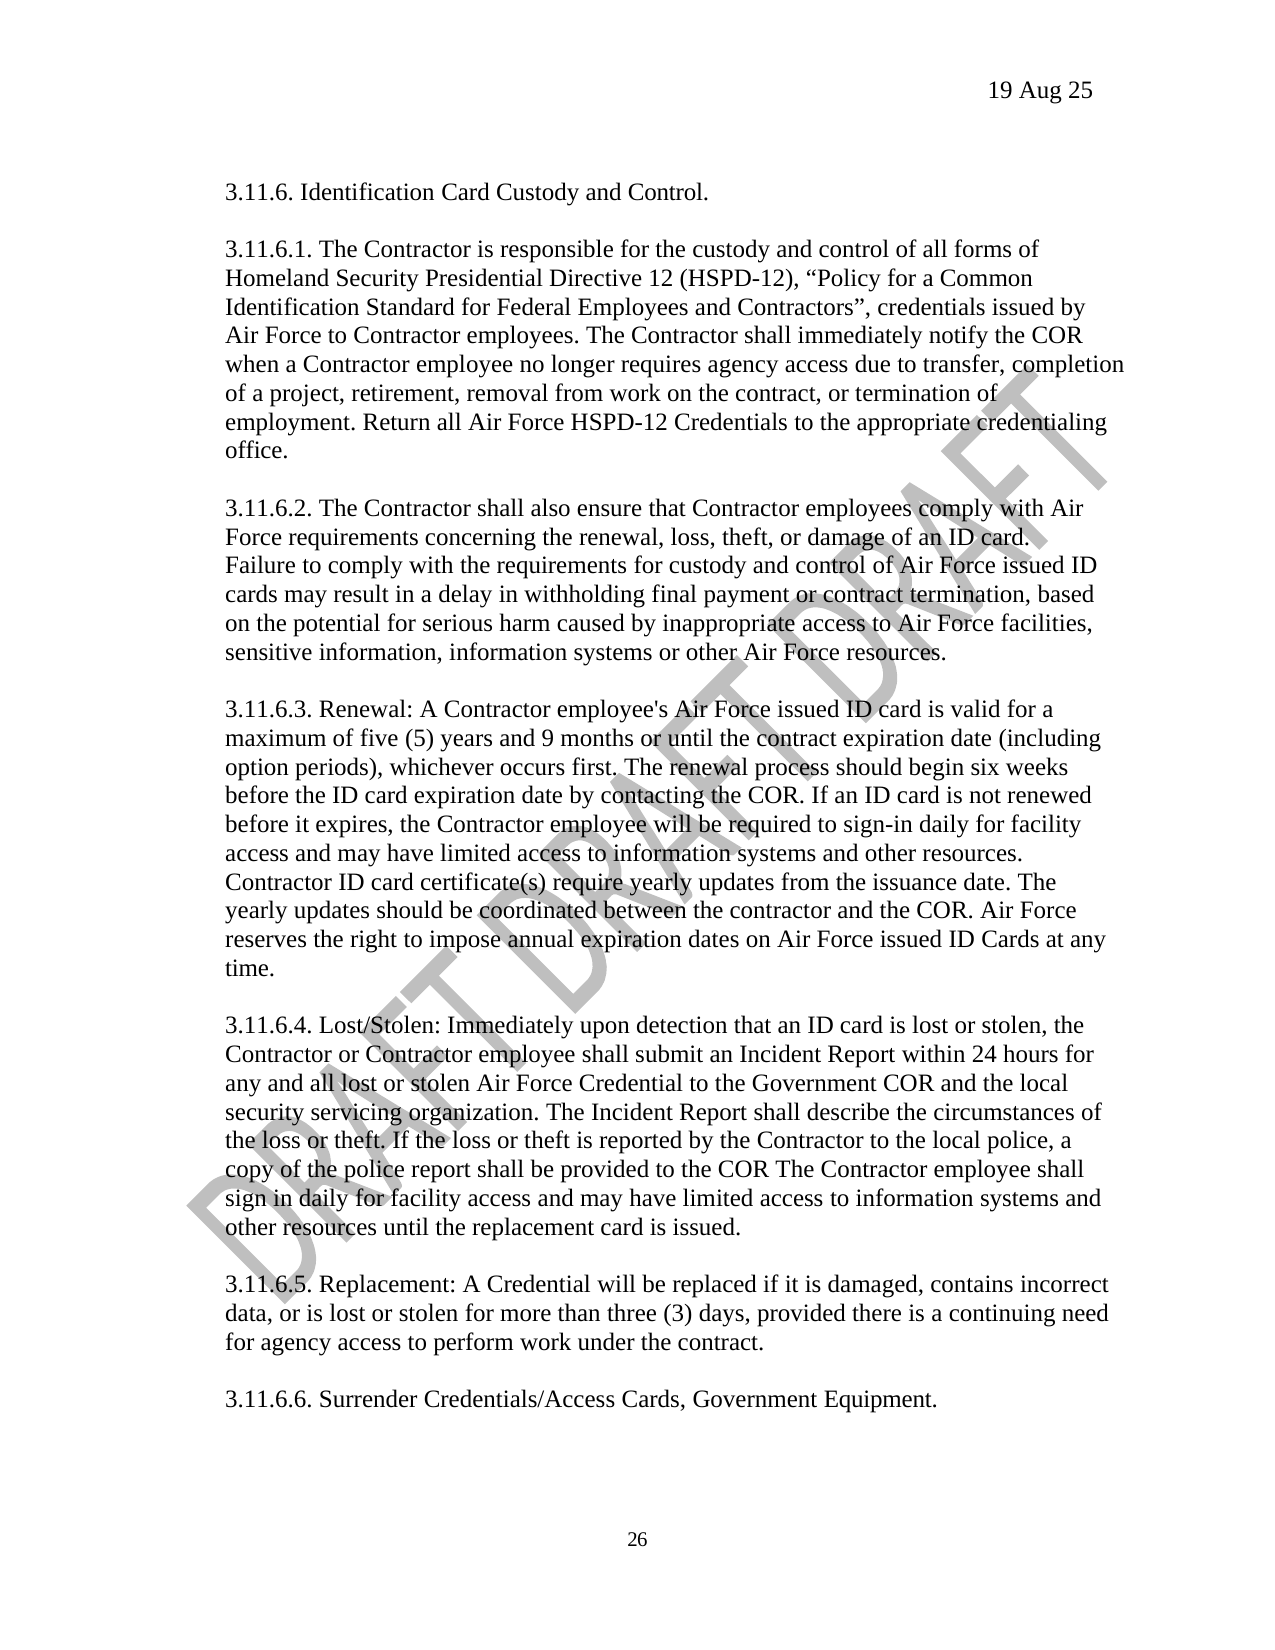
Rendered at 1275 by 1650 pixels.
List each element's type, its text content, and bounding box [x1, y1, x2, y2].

list Renewal: A Contractor employee's Air Force issued ID card is valid for a maximum of five (5) years and 9 months or until the contract expiration date (including option periods), whichever occurs first. The renewal process should begin six weeks before the ID card expiration date by contacting the COR. If an ID card is not renewed before it expires, the Contractor employee will be required to sign-in daily for facility access and may have limited access to information systems and other resources. Contractor ID card certificate(s) require yearly updates from the issuance date. The yearly updates should be coordinated between the contractor and the COR. Air Force reserves the right to impose annual expiration dates on Air Force issued ID Cards at any time. [225, 694, 1106, 982]
list Surrender Credentials/Access Cards, Government Equipment. [225, 1384, 1162, 1413]
list The Contractor shall also ensure that Contractor employees comply with Air Force requirements concerning the renewal, loss, theft, or damage of an ID card. Failure to comply with the requirements for custody and control of Air Force issued ID cards may result in a delay in withholding final payment or contract termination, based on the potential for serious harm caused by inappropriate access to Air Force facilities, sensitive information, information systems or other Air Force resources. [225, 493, 1097, 665]
list Identification Card Custody and Control. [225, 177, 1162, 205]
list Lost/Stolen: Immediately upon detection that an ID card is lost or stolen, the Contractor or Contractor employee shall submit an Incident Report within 24 hours for any and all lost or stolen Air Force Credential to the Government COR and the local security servicing organization. The Incident Report shall describe the circumstances of the loss or theft. If the loss or theft is reported by the Contractor to the local police, a copy of the police report shall be provided to the COR The Contractor employee shall sign in daily for facility access and may have limited access to information systems and other resources until the replacement card is issued. [225, 1010, 1102, 1240]
list Replacement: A Credential will be replaced if it is damaged, contains incorrect data, or is lost or stolen for more than three (3) days, provided there is a continuing need for agency access to perform work under the contract. [225, 1269, 1109, 1355]
list The Contractor is responsible for the custody and control of all forms of Homeland Security Presidential Directive 12 (HSPD-12), “Policy for a Common Identification Standard for Federal Employees and Contractors”, credentials issued by Air Force to Contractor employees. The Contractor shall immediately notify the COR when a Contractor employee no longer requires agency access due to transfer, completion of a project, retirement, removal from work on the contract, or termination of employment. Return all Air Force HSPD-12 Credentials to the appropriate credentialing office. [225, 234, 1124, 464]
